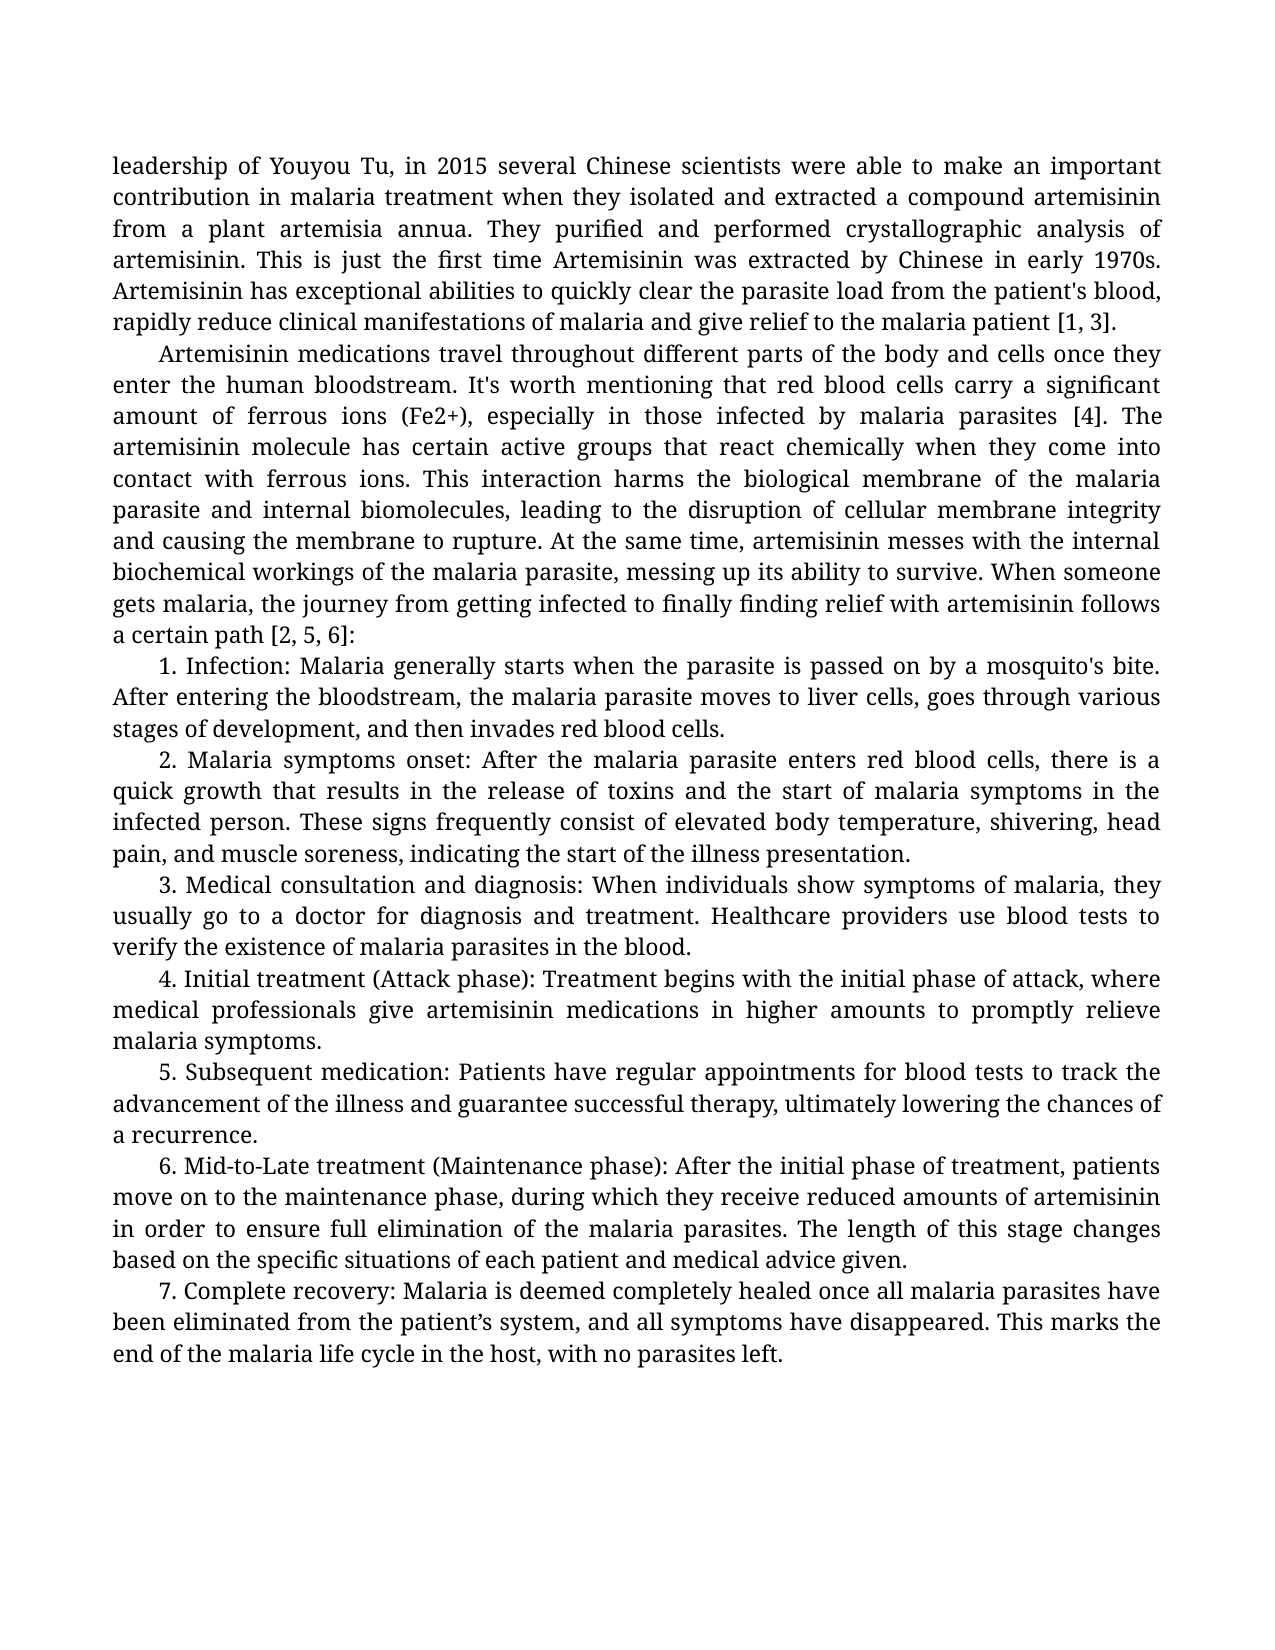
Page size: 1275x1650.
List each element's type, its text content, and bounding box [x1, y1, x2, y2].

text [112, 150, 1162, 337]
text 5. Subsequent medication: Patients have regular appointments for blood tests to track the advancement of the illness and guarantee successful therapy, ultimately lowering the chances of a recurrence. [112, 1056, 1162, 1150]
text 3. Medical consultation and diagnosis: When individuals show symptoms of malaria, they usually go to a doctor for diagnosis and treatment. Healthcare providers use blood tests to verify the existence of malaria parasites in the blood. [112, 869, 1162, 962]
text 2. Malaria symptoms onset: After the malaria parasite enters red blood cells, there is a quick growth that results in the release of toxins and the start of malaria symptoms in the infected person. These signs frequently consist of elevated body temperature, shivering, head pain, and muscle soreness, indicating the start of the illness presentation. [112, 744, 1162, 869]
text 6. Mid-to-Late treatment (Maintenance phase): After the initial phase of treatment, patients move on to the maintenance phase, during which they receive reduced amounts of artemisinin in order to ensure full elimination of the malaria parasites. The length of this stage changes based on the specific situations of each patient and medical advice given. [112, 1150, 1162, 1275]
text 1. Infection: Malaria generally starts when the parasite is passed on by a mosquito's bite. After entering the bloodstream, the malaria parasite moves to liver cells, goes through various stages of development, and then invades red blood cells. [112, 650, 1162, 744]
text Artemisinin medications travel throughout different parts of the body and cells once they enter the human bloodstream. It's worth mentioning that red blood cells carry a significant amount of ferrous ions (Fe2+), especially in those infected by malaria parasites [4]. The artemisinin molecule has certain active groups that react chemically when they come into contact with ferrous ions. This interaction harms the biological membrane of the malaria parasite and internal biomolecules, leading to the disruption of cellular membrane integrity and causing the membrane to rupture. At the same time, artemisinin messes with the internal biochemical workings of the malaria parasite, messing up its ability to survive. When someone gets malaria, the journey from getting infected to finally finding relief with artemisinin follows a certain path [2, 5, 6]: [112, 337, 1162, 650]
text 7. Complete recovery: Malaria is deemed completely healed once all malaria parasites have been eliminated from the patient’s system, and all symptoms have disappeared. This marks the end of the malaria life cycle in the host, with no parasites left. [112, 1275, 1162, 1369]
text 4. Initial treatment (Attack phase): Treatment begins with the initial phase of attack, where medical professionals give artemisinin medications in higher amounts to promptly relieve malaria symptoms. [112, 962, 1162, 1056]
